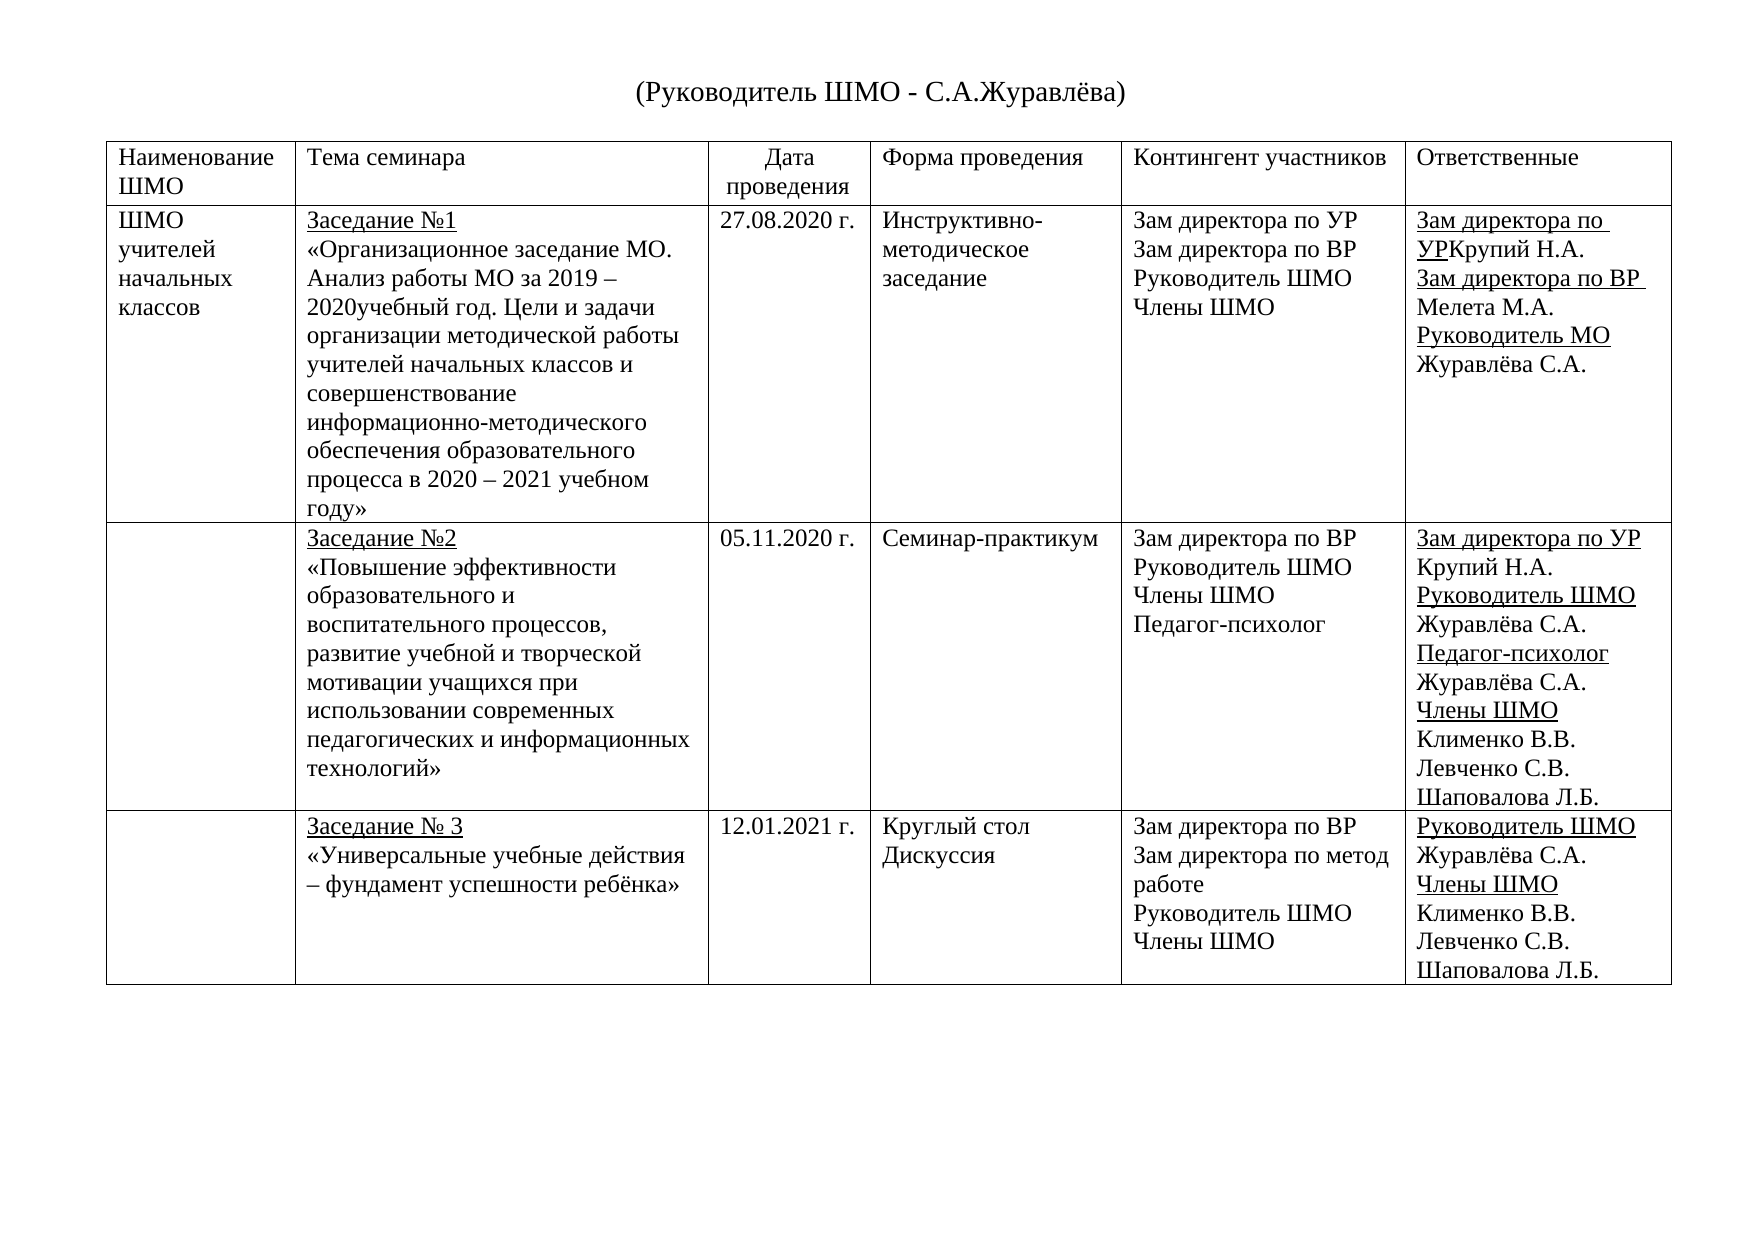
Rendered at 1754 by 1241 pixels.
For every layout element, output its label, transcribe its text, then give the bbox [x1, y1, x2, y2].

table_cell Заседание №2 «Повышение эффективности образовательного и воспитательного процессов, развитие учебной и творческой мотивации учащихся при использовании современных педагогических и информационных технологий» [296, 523, 708, 810]
table_cell Инструктивно- методическое заседание [871, 206, 1121, 522]
table_cell Зам директора по УРКрупий Н.А. Зам директора по ВР Мелета М.А. Руководитель МО Журавлёва С.А. [1406, 206, 1671, 522]
table_cell Семинар-практикум [871, 523, 1121, 810]
table_cell Зам директора по ВР Руководитель ШМО Члены ШМО Педагог-психолог [1122, 523, 1405, 810]
table_cell ШМО учителей начальных классов [107, 206, 295, 522]
table_cell 27.08.2020 г. [709, 206, 870, 522]
table_header Контингент участников [1122, 142, 1405, 204]
table_cell [107, 811, 295, 984]
table_header Тема семинара [296, 142, 708, 204]
table_cell Зам директора по УР Зам директора по ВР Руководитель ШМО Члены ШМО [1122, 206, 1405, 522]
table_cell Заседание №1 «Организационное заседание МО. Анализ работы МО за 2019 – 2020учебный год. Цели и задачи организации методической работы учителей начальных классов и совершенствование информационно-методического обеспечения образовательного процесса в 2020 – 2021 учебном году» [296, 206, 708, 522]
table_header Наименование ШМО [107, 142, 295, 204]
table_header Форма проведения [871, 142, 1121, 204]
table_cell 05.11.2020 г. [709, 523, 870, 810]
table_header Дата проведения [709, 142, 870, 204]
table_cell Заседание № 3 «Универсальные учебные действия – фундамент успешности ребёнка» [296, 811, 708, 984]
table_cell Зам директора по ВР Зам директора по метод работе Руководитель ШМО Члены ШМО [1122, 811, 1405, 984]
table_cell Круглый стол Дискуссия [871, 811, 1121, 984]
table_cell Руководитель ШМО Журавлёва С.А. Члены ШМО Клименко В.В. Левченко С.В. Шаповалова Л.Б. [1406, 811, 1671, 984]
table_header Ответственные [1406, 142, 1671, 204]
table_cell [107, 523, 295, 810]
table_cell Зам директора по УР Крупий Н.А. Руководитель ШМО Журавлёва С.А. Педагог-психолог Журавлёва С.А. Члены ШМО Клименко В.В. Левченко С.В. Шаповалова Л.Б. [1406, 523, 1671, 810]
table_cell 12.01.2021 г. [709, 811, 870, 984]
text (Руководитель ШМО - С.А.Журавлёва) [118, 74, 1636, 107]
